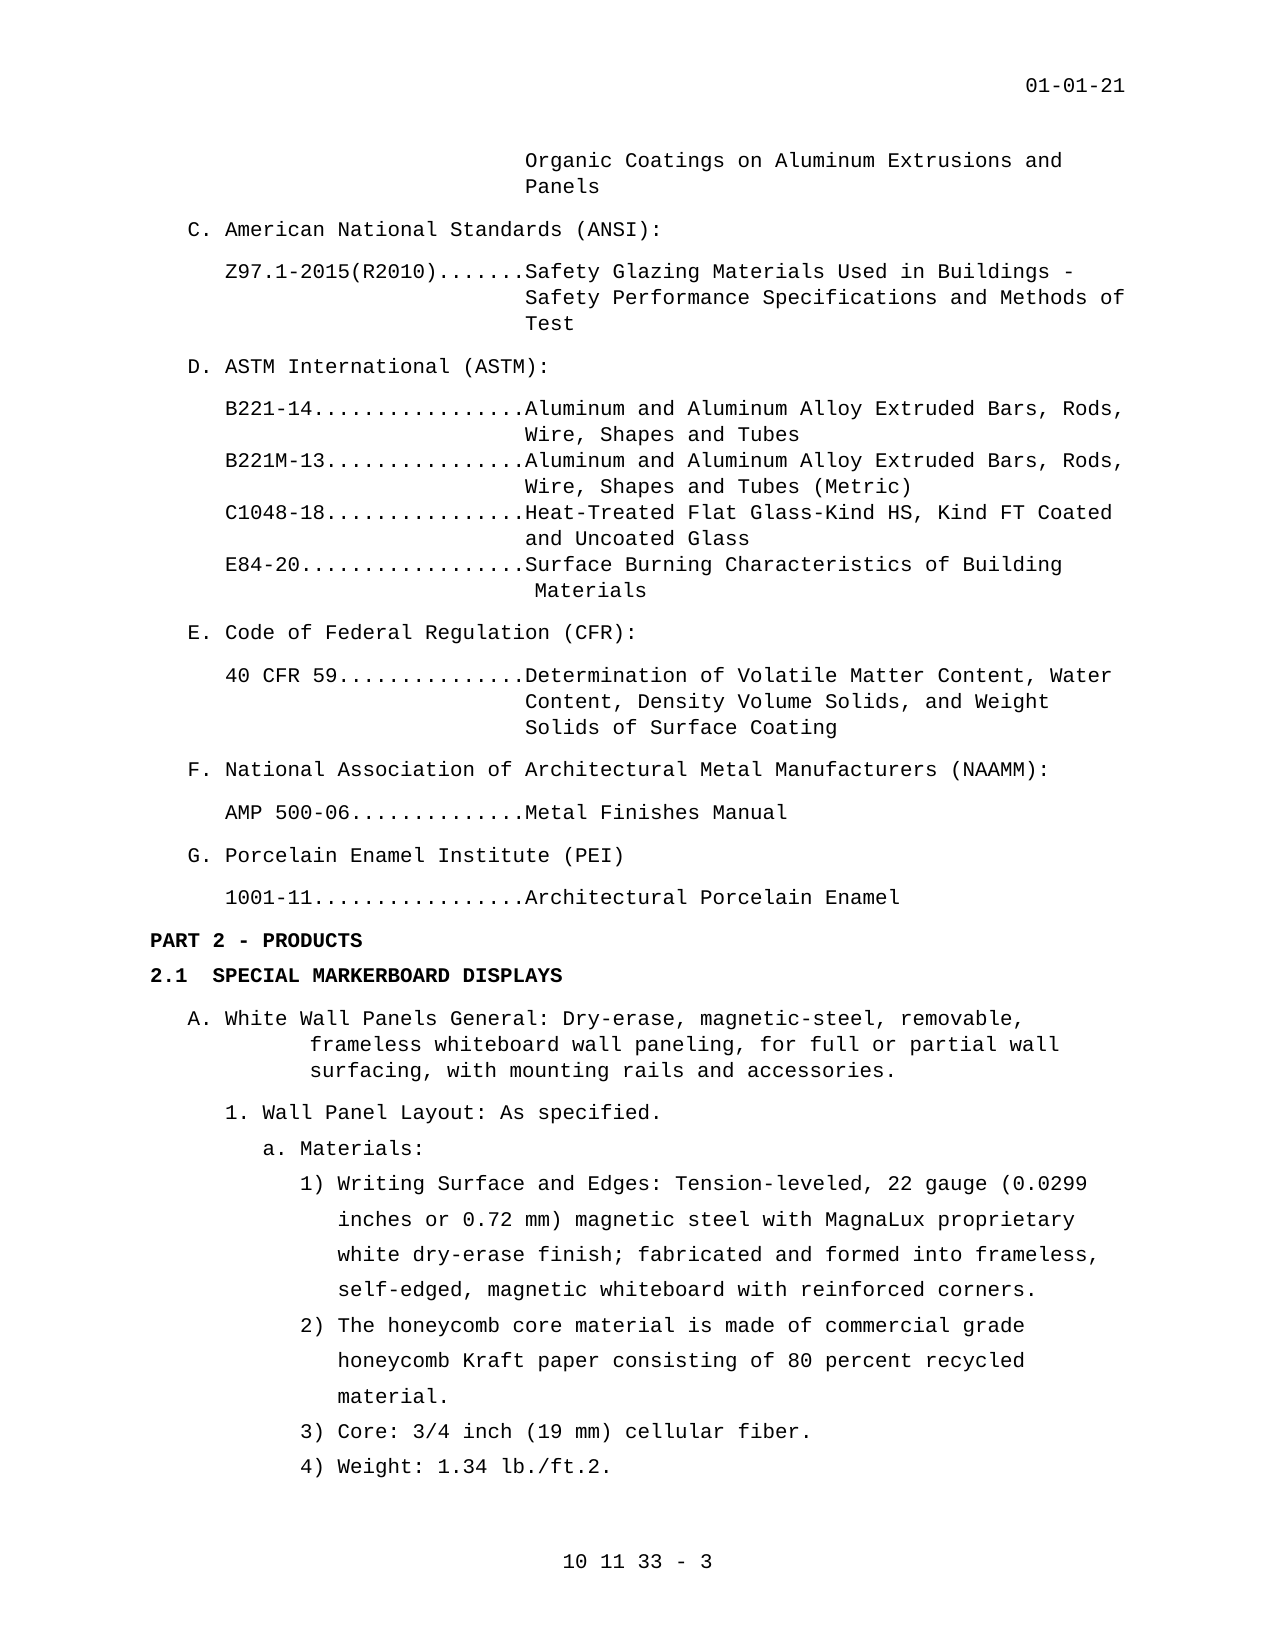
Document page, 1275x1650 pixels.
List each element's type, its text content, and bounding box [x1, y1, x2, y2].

text Writing Surface and Edges: Tension-leveled, 22 gauge (0.0299 inches or 0.72 mm) magnetic steel with MagnaLux proprietary white dry-erase finish; fabricated and formed into frameless, self-edged, magnetic whiteboard with reinforced corners. [300, 1173, 1125, 1303]
text SPECIAL MARKERBOARD DISPLAYS [150, 965, 1125, 989]
text American National Standards (ANSI): [187, 218, 1125, 242]
text PRODUCTS [150, 930, 1125, 953]
text 40 CFR 59 Determination of Volatile Matter Content, Water Content, Density Volume Solids, and Weight Solids of Surface Coating [225, 665, 1125, 741]
text ASTM International (ASTM): [187, 356, 1125, 379]
text B221-14 Aluminum and Aluminum Alloy Extruded Bars, Rods, Wire, Shapes and Tubes [225, 398, 1125, 448]
text Wall Panel Layout: As specified. [225, 1102, 1125, 1126]
text Porcelain Enamel Institute (PEI) [187, 845, 1125, 868]
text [225, 150, 1125, 199]
text Code of Federal Regulation (CFR): [187, 622, 1125, 646]
text National Association of Architectural Metal Manufacturers (NAAMM): [187, 759, 1125, 783]
text The honeycomb core material is made of commercial grade honeycomb Kraft paper consisting of 80 percent recycled material. [300, 1315, 1125, 1409]
text Weight: 1.34 lb./ft.2. [300, 1457, 1125, 1480]
text B221M-13 Aluminum and Aluminum Alloy Extruded Bars, Rods, Wire, Shapes and Tubes (Metric) [225, 450, 1125, 500]
text White Wall Panels General: Dry-erase, magnetic-steel, removable, frameless whiteboard wall paneling, for full or partial wall surfacing, with mounting rails and accessories. [187, 1008, 1125, 1083]
text Z97.1-2015(R2010) Safety Glazing Materials Used in Buildings - Safety Performance Specifications and Methods of Test [225, 261, 1125, 337]
list E84-20..................Surface Burning Characteristics of Building Materials [225, 554, 1125, 603]
text 1001-11 Architectural Porcelain Enamel [225, 887, 1125, 911]
text C1048-18 Heat-Treated Flat Glass-Kind HS, Kind FT Coated and Uncoated Glass [225, 502, 1125, 552]
text Core: 3/4 inch (19 mm) cellular fiber. [300, 1421, 1125, 1445]
text Materials: [262, 1138, 1125, 1161]
text AMP 500-06 Metal Finishes Manual [225, 802, 1125, 826]
